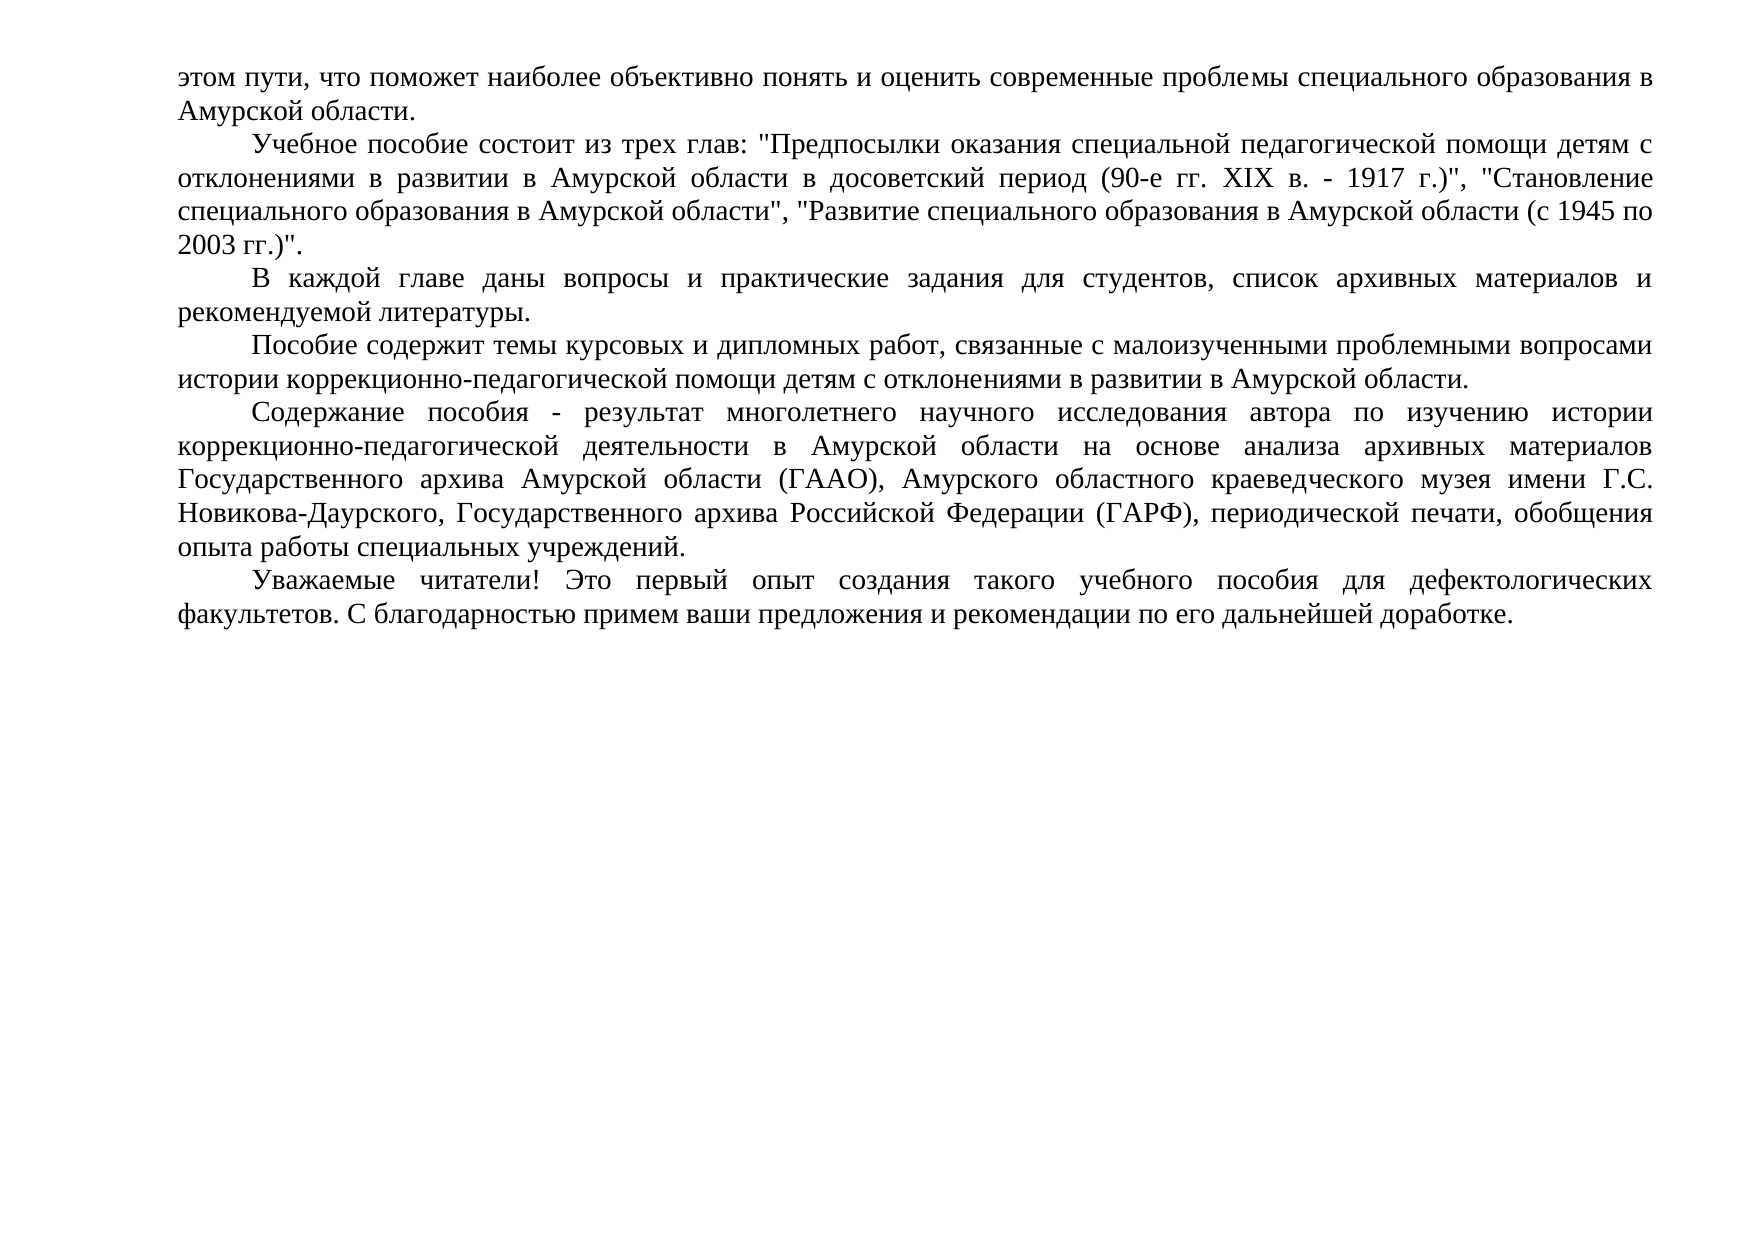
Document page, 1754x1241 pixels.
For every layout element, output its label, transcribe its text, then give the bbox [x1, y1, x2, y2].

text Содержание пособия - результат многолетнего научного исследования автора по изучению истории коррекционно-педагогической деятельности в Амурской области на основе анализа архивных материалов Государственного архива Амурской области (ГААО), Амурского областного краеведческого музея имени Г.С. Новикова-Даурского, Государственного архива Российской Федерации (ГАРФ), периодической печати, обобщения опыта работы специальных учреждений. [177, 394, 1654, 562]
text Пособие содержит темы курсовых и дипломных работ, связанные с малоизученными проблемными вопросами истории коррекционно-педагогической помощи детям с отклонениями в развитии в Амурской области. [177, 327, 1654, 394]
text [177, 59, 1654, 126]
text Учебное пособие состоит из трех глав: "Предпосылки оказания специальной педагогической помощи детям с отклонениями в развитии в Амурской области в досоветский период (90-е гг. XIX в. - 1917 г.)", "Становление специального образования в Амурской области", "Развитие специального образования в Амурской области (с 1945 по 2003 гг.)". [177, 126, 1654, 260]
text Уважаемые читатели! Это первый опыт создания такого учебного пособия для дефектологических факультетов. С благодарностью примем ваши предложения и рекомендации по его дальнейшей доработке. [177, 562, 1654, 629]
text В каждой главе даны вопросы и практические задания для студентов, список архивных материалов и рекомендуемой литературы. [177, 260, 1654, 327]
